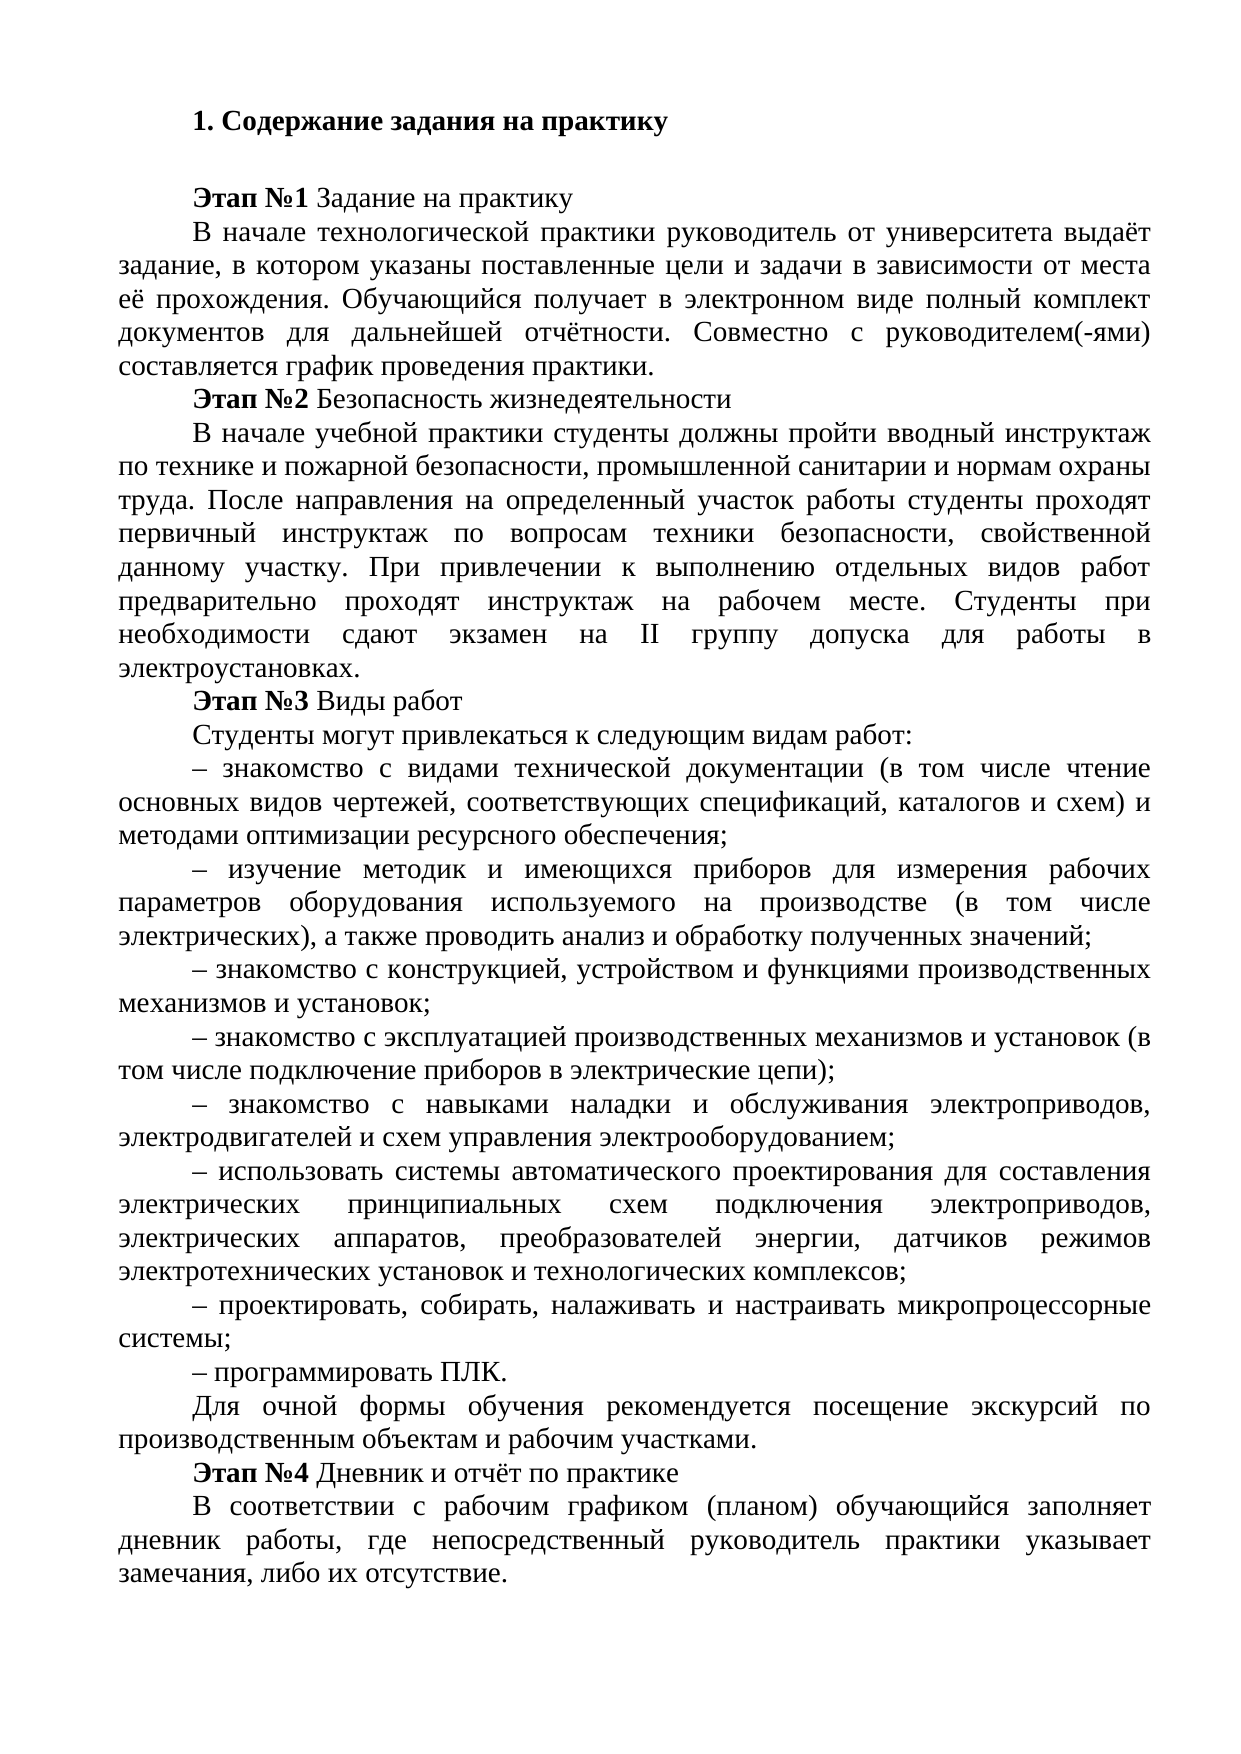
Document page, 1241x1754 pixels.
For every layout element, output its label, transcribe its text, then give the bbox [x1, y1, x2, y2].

text – использовать системы автоматического проектирования для составления электрических принципиальных схем подключения электроприводов, электрических аппаратов, преобразователей энергии, датчиков режимов электротехнических установок и технологических комплексов; [118, 1153, 1152, 1287]
text Студенты могут привлекаться к следующим видам работ: [118, 717, 1152, 750]
text Этап №1 Задание на практику [118, 180, 1152, 214]
text Этап №3 Виды работ [118, 683, 1152, 717]
text – знакомство с видами технической документации (в том числе чтение основных видов чертежей, соответствующих спецификаций, каталогов и схем) и методами оптимизации ресурсного обеспечения; [118, 750, 1152, 851]
text – знакомство с эксплуатацией производственных механизмов и установок (в том числе подключение приборов в электрические цепи); [118, 1019, 1152, 1086]
text Для очной формы обучения рекомендуется посещение экскурсий по производственным объектам и рабочим участками. [118, 1388, 1152, 1455]
text В начале учебной практики студенты должны пройти вводный инструктаж по технике и пожарной безопасности, промышленной санитарии и нормам охраны труда. После направления на определенный участок работы студенты проходят первичный инструктаж по вопросам техники безопасности, свойственной данному участку. При привлечении к выполнению отдельных видов работ предварительно проходят инструктаж на рабочем месте. Студенты при необходимости сдают экзамен на II группу допуска для работы в электроустановках. [118, 415, 1152, 683]
text Этап №2 Безопасность жизнедеятельности [118, 381, 1152, 415]
text 1. Содержание задания на практику [118, 103, 1152, 137]
text – проектировать, собирать, налаживать и настраивать микропроцессорные системы; [118, 1287, 1152, 1354]
text В начале технологической практики руководитель от университета выдаёт задание, в котором указаны поставленные цели и задачи в зависимости от места её прохождения. Обучающийся получает в электронном виде полный комплект документов для дальнейшей отчётности. Совместно с руководителем(-ями) составляется график проведения практики. [118, 214, 1152, 381]
text – изучение методик и имеющихся приборов для измерения рабочих параметров оборудования используемого на производстве (в том числе электрических), а также проводить анализ и обработку полученных значений; [118, 851, 1152, 952]
text Этап №4 Дневник и отчёт по практике [118, 1455, 1152, 1488]
text – знакомство с конструкцией, устройством и функциями производственных механизмов и установок; [118, 952, 1152, 1019]
text – программировать ПЛК. [118, 1354, 1152, 1388]
text – знакомство с навыками наладки и обслуживания электроприводов, электродвигателей и схем управления электрооборудованием; [118, 1086, 1152, 1153]
text В соответствии с рабочим графиком (планом) обучающийся заполняет дневник работы, где непосредственный руководитель практики указывает замечания, либо их отсутствие. [118, 1488, 1152, 1589]
